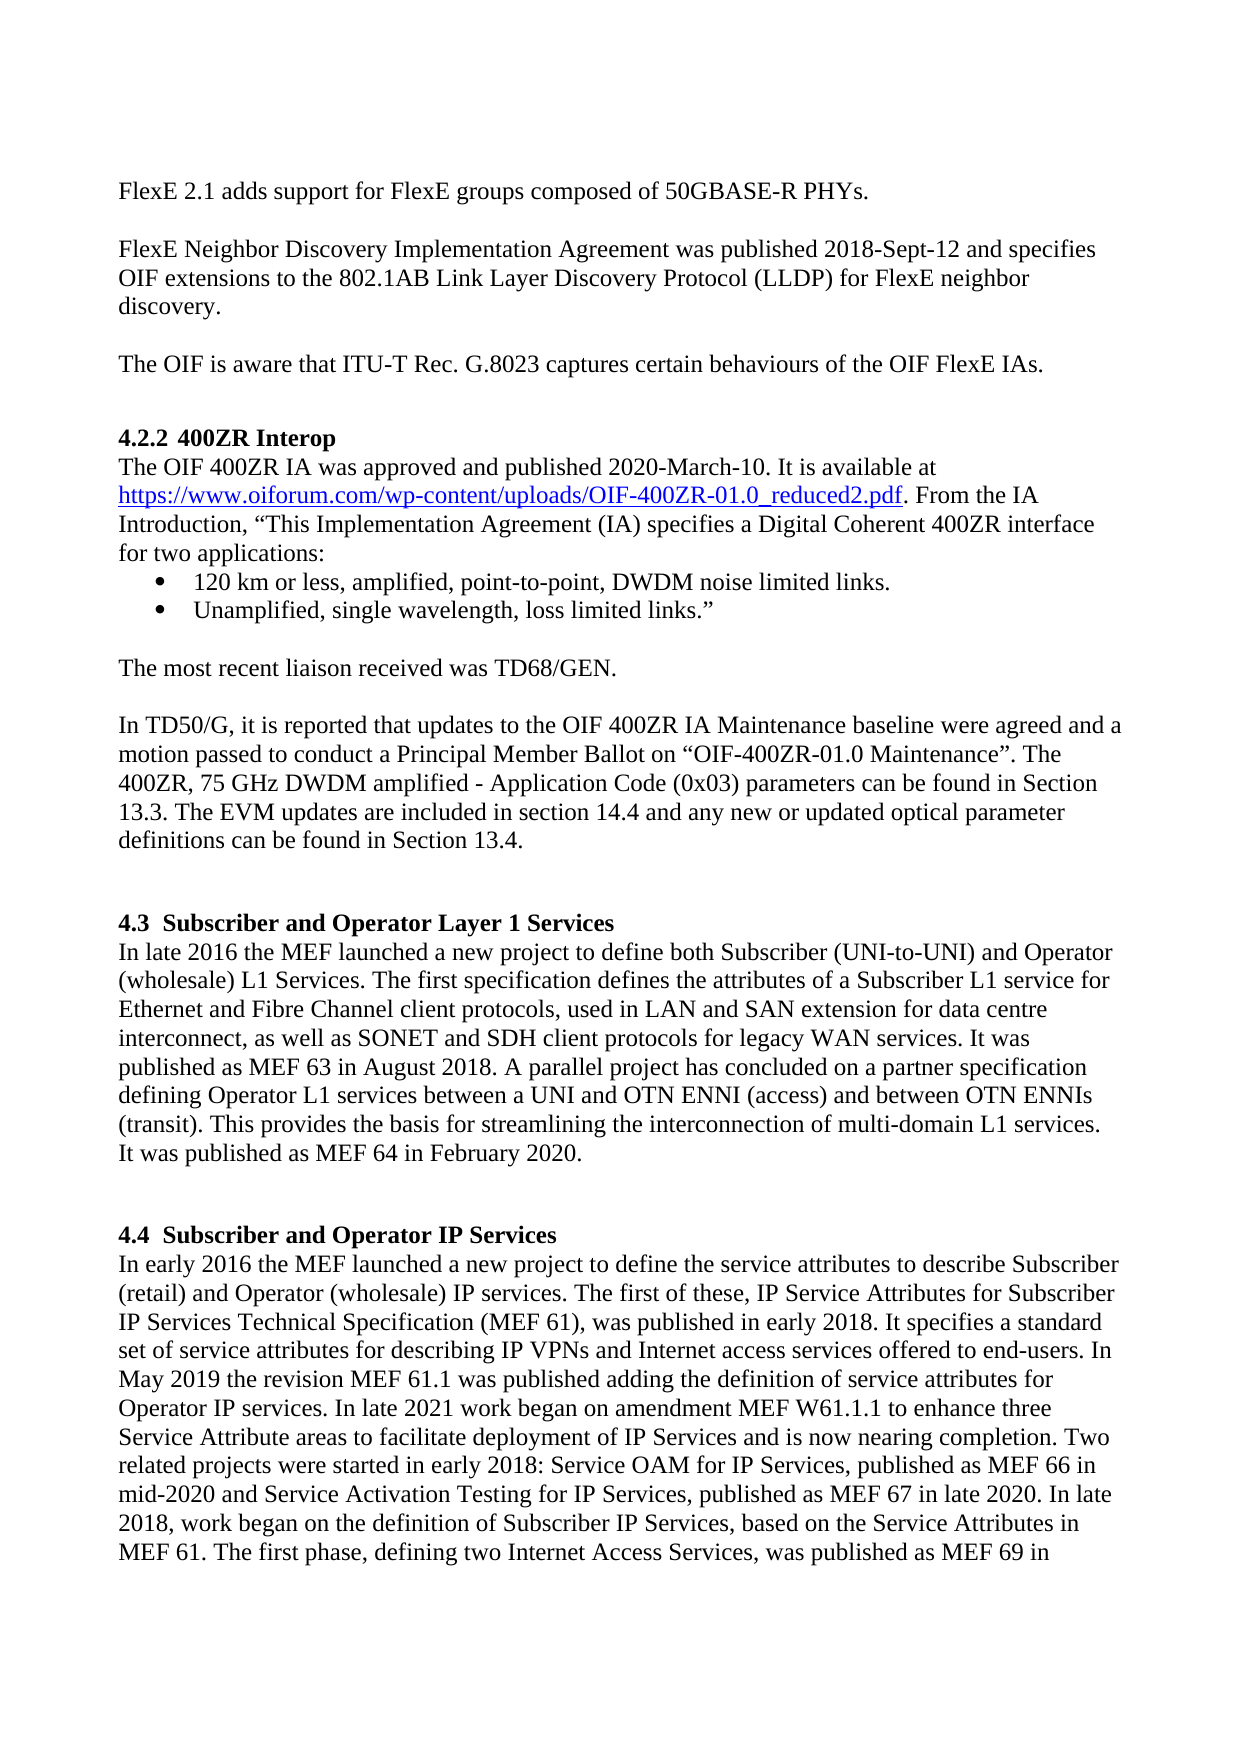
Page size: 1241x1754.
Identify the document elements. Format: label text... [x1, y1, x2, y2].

list 120 km or less, amplified, point-to-point, DWDM noise limited links. [156, 567, 1122, 596]
subtitle 400ZR Interop [118, 423, 1122, 452]
text In TD50/G, it is reported that updates to the OIF 400ZR IA Maintenance baseline were agreed and a motion passed to conduct a Principal Member Ballot on “OIF-400ZR-01.0 Maintenance”. The 400ZR, 75 GHz DWDM amplified - Application Code (0x03) parameters can be found in Section 13.3. The EVM updates are included in section 14.4 and any new or updated optical parameter definitions can be found in Section 13.4. [118, 711, 1122, 854]
text FlexE Neighbor Discovery Implementation Agreement was published 2018-Sept-12 and specifies OIF extensions to the 802.1AB Link Layer Discovery Protocol (LLDP) for FlexE neighbor discovery. [118, 234, 1122, 320]
text In late 2016 the MEF launched a new project to define both Subscriber (UNI-to-UNI) and Operator (wholesale) L1 Services. The first specification defines the attributes of a Subscriber L1 service for Ethernet and Fibre Channel client protocols, used in LAN and SAN extension for data centre interconnect, as well as SONET and SDH client protocols for legacy WAN services. It was published as MEF 63 in August 2018. A parallel project has concluded on a partner specification defining Operator L1 services between a UNI and OTN ENNI (access) and between OTN ENNIs (transit). This provides the basis for streamlining the interconnection of multi-domain L1 services. It was published as MEF 64 in February 2020. [118, 937, 1122, 1167]
text The most recent liaison received was TD68/GEN. [118, 653, 1122, 682]
list Unamplified, single wavelength, loss limited links.” [156, 596, 1122, 624]
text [118, 1249, 1122, 1566]
text The OIF is aware that ITU-T Rec. G.8023 captures certain behaviours of the OIF FlexE IAs. [118, 349, 1122, 378]
subtitle Subscriber and Operator IP Services [118, 1221, 1122, 1249]
text FlexE 2.1 adds support for FlexE groups composed of 50GBASE-R PHYs. [118, 176, 1122, 205]
subtitle Subscriber and Operator Layer 1 Services [118, 908, 1122, 937]
text The OIF 400ZR IA was approved and published 2020-March-10. It is available at https://www.oiforum.com/wp-content/uploads/OIF-400ZR-01.0_reduced2.pdf. From the IA Introduction, “This Implementation Agreement (IA) specifies a Digital Coherent 400ZR interface for two applications: [118, 452, 1122, 567]
